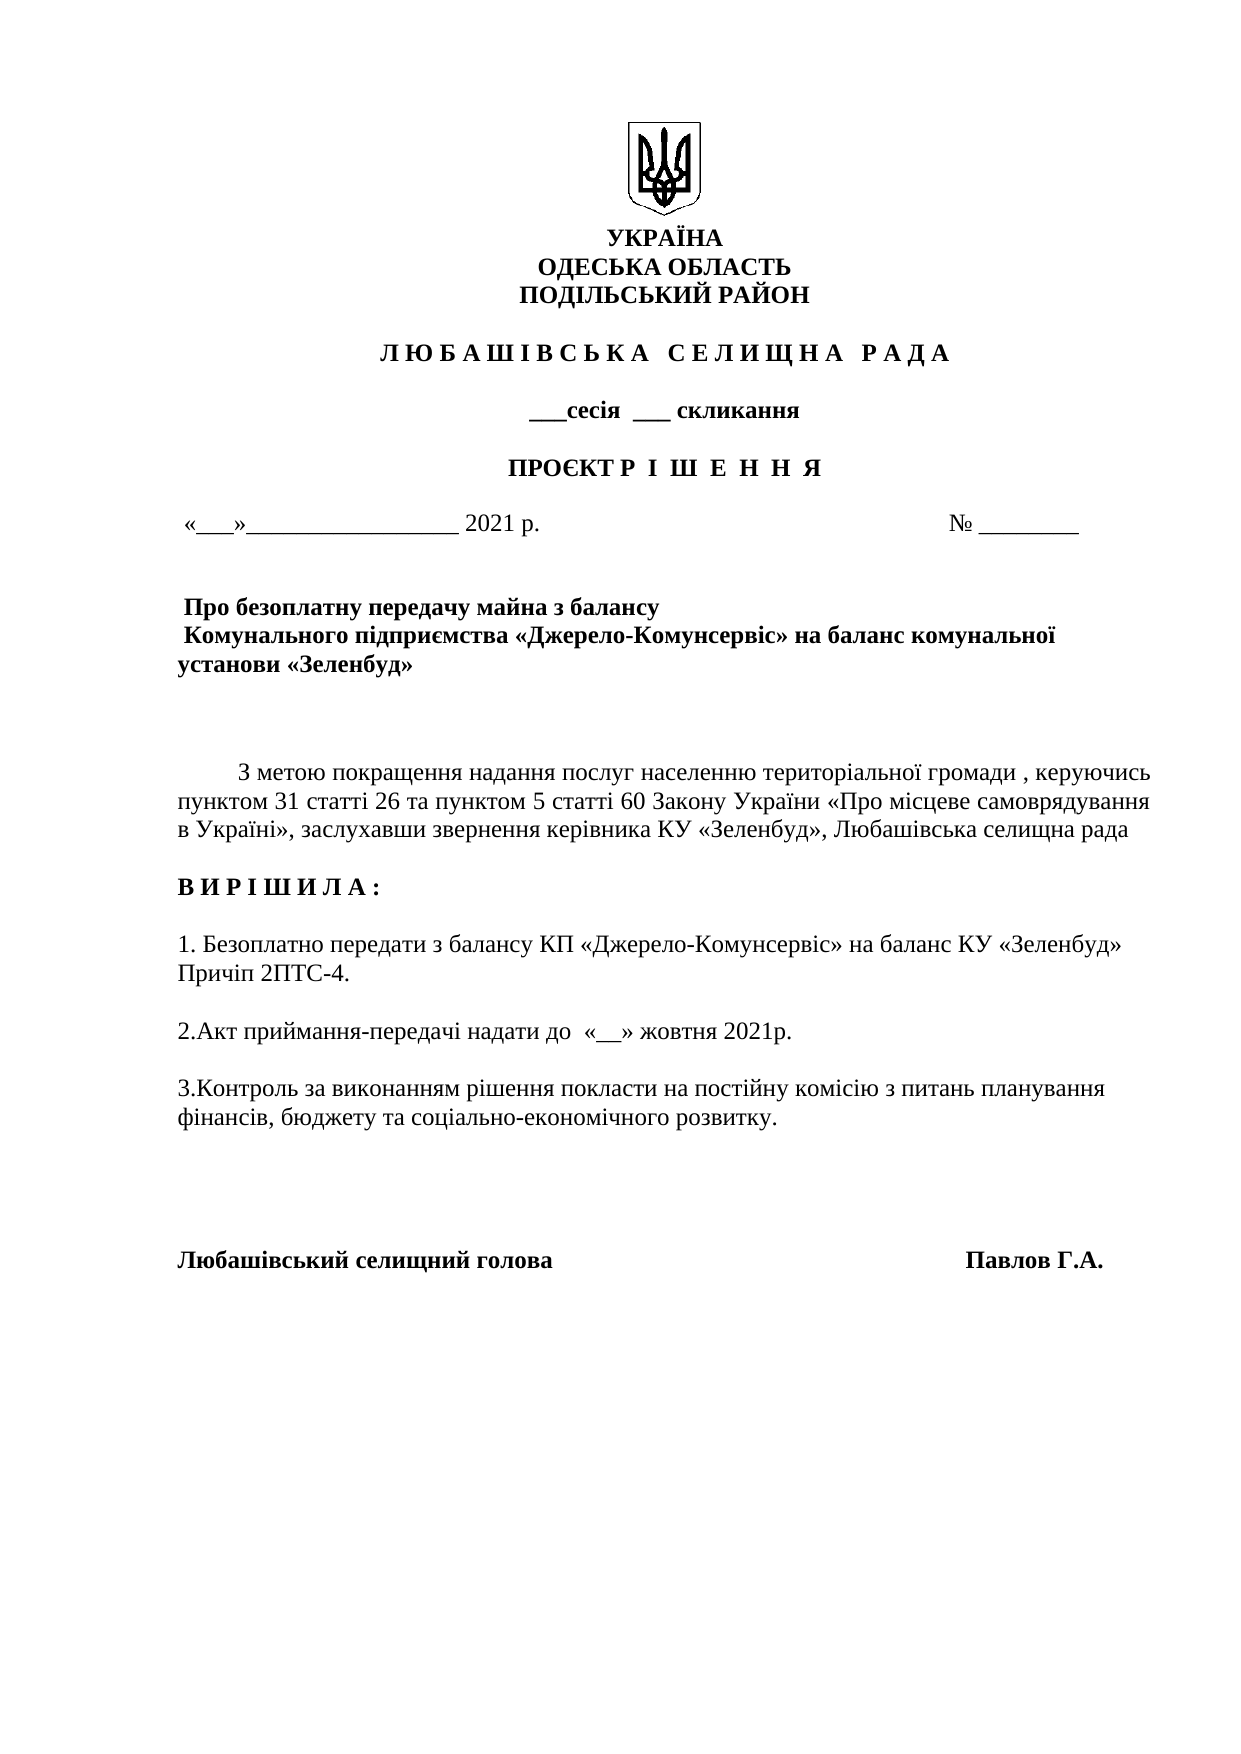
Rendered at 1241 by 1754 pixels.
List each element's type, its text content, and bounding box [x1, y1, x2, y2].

subtitle Про безоплатну передачу майна з балансу [177, 592, 1152, 621]
text ПОДІЛЬСЬКИЙ РАЙОН [177, 280, 1152, 309]
text Л Ю Б А Ш І В С Ь К А С Е Л И Щ Н А Р А Д А [177, 338, 1152, 367]
text 2.Акт приймання-передачі надати до «__» жовтня 2021р. [177, 1016, 1152, 1044]
text З метою покращення надання послуг населенню територіальної громади , керуючись пунктом 31 статті 26 та пунктом 5 статті 60 Закону України «Про місцеве самоврядування в Україні», заслухавши звернення керівника КУ «Зеленбуд», Любашівська селищна рада [177, 757, 1152, 843]
text ОДЕСЬКА ОБЛАСТЬ [177, 252, 1152, 280]
text ___сесія ___ скликання [177, 395, 1152, 424]
subtitle ПРОЄКТ Р І Ш Е Н Н Я [177, 453, 1152, 482]
text УКРАЇНА [177, 223, 1152, 252]
text В И Р І Ш И Л А : [177, 872, 1152, 901]
text 1. Безоплатно передати з балансу КП «Джерело-Комунсервіс» на баланс КУ «Зеленбуд» Причіп 2ПТС-4. [177, 929, 1152, 987]
text Любашівський селищний голова Павлов Г.А. [177, 1245, 1152, 1274]
text «___»_________________ 2021 р. № ________ [177, 508, 1152, 537]
picture [621, 118, 708, 223]
text 3.Контроль за виконанням рішення покласти на постійну комісію з питань планування фінансів, бюджету та соціально-економічного розвитку. [177, 1073, 1152, 1131]
subtitle Комунального підприємства «Джерело-Комунсервіс» на баланс комунальної установи «Зеленбуд» [177, 621, 1152, 678]
